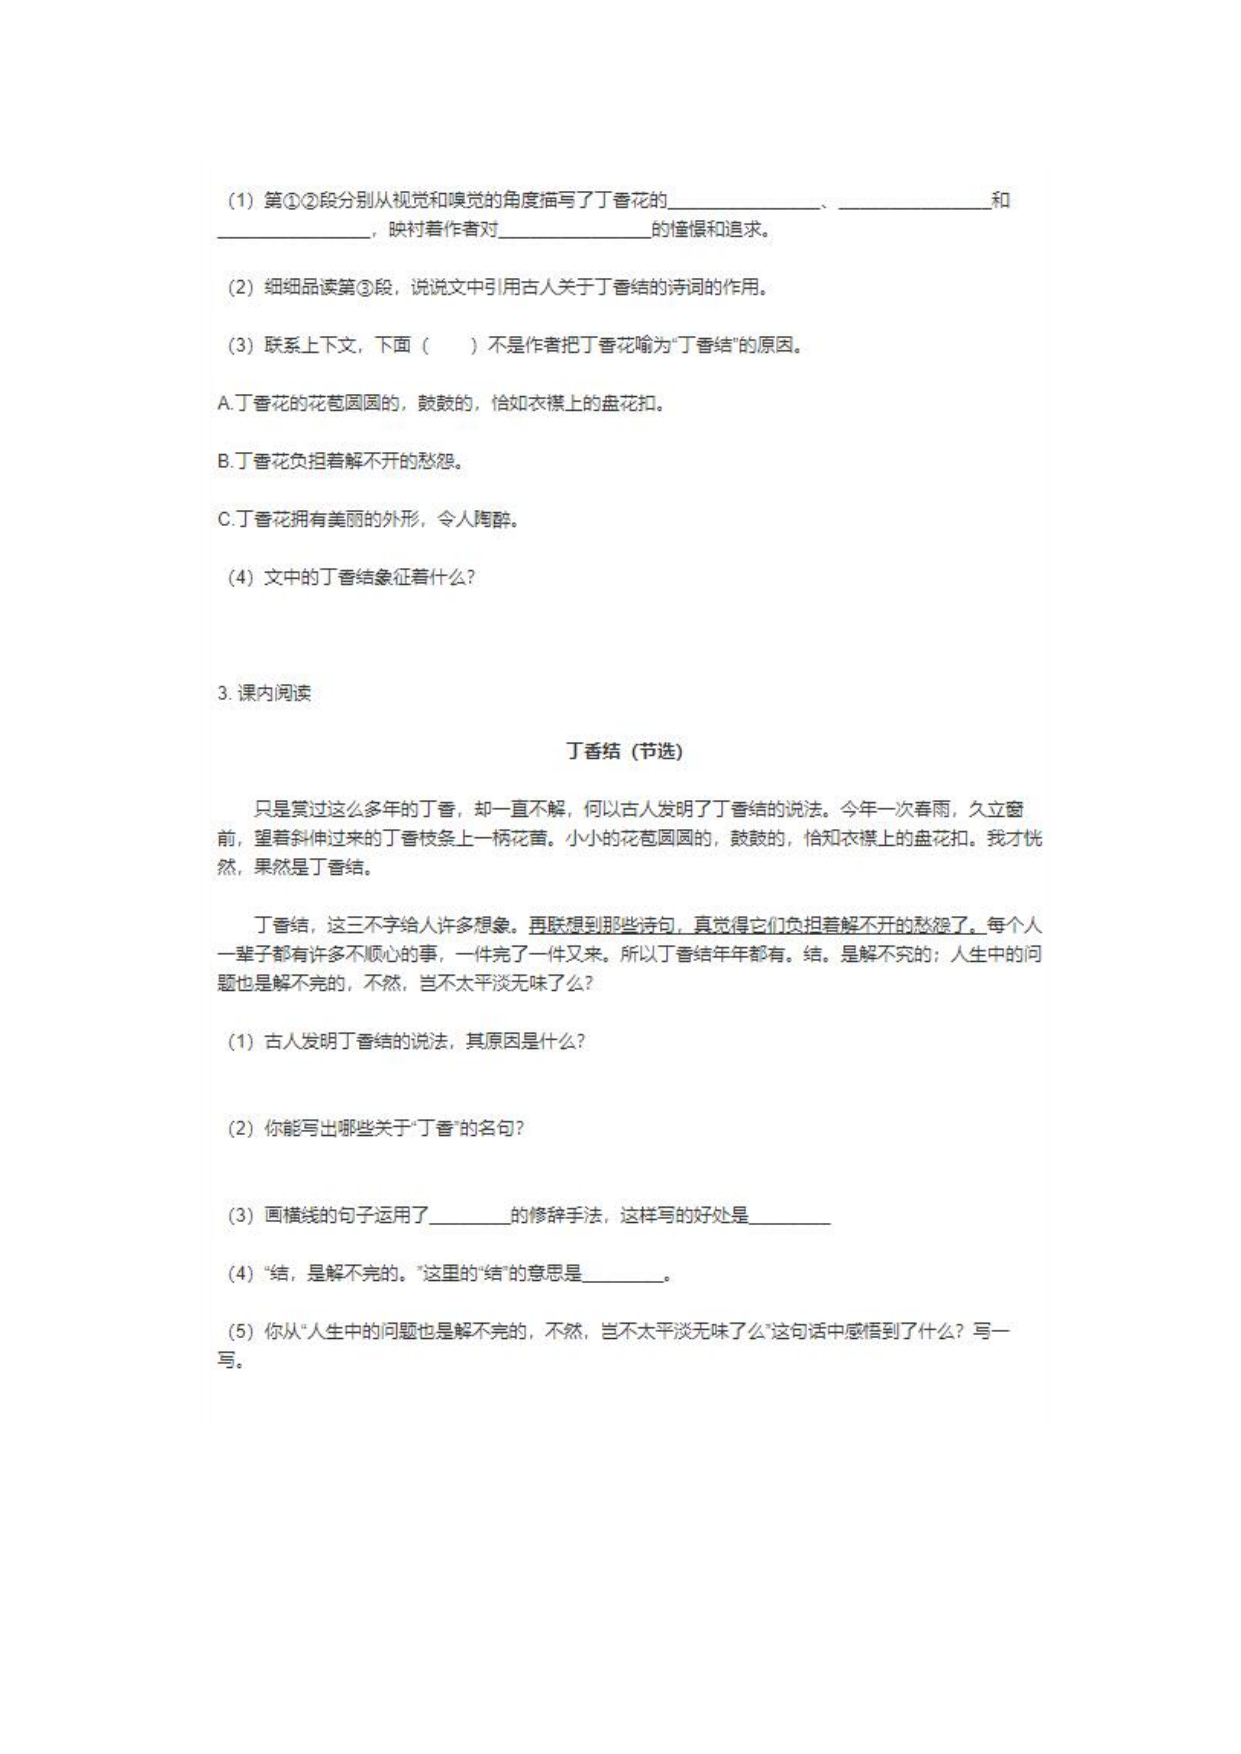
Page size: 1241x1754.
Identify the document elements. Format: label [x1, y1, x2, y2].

picture [187, 162, 1053, 1425]
